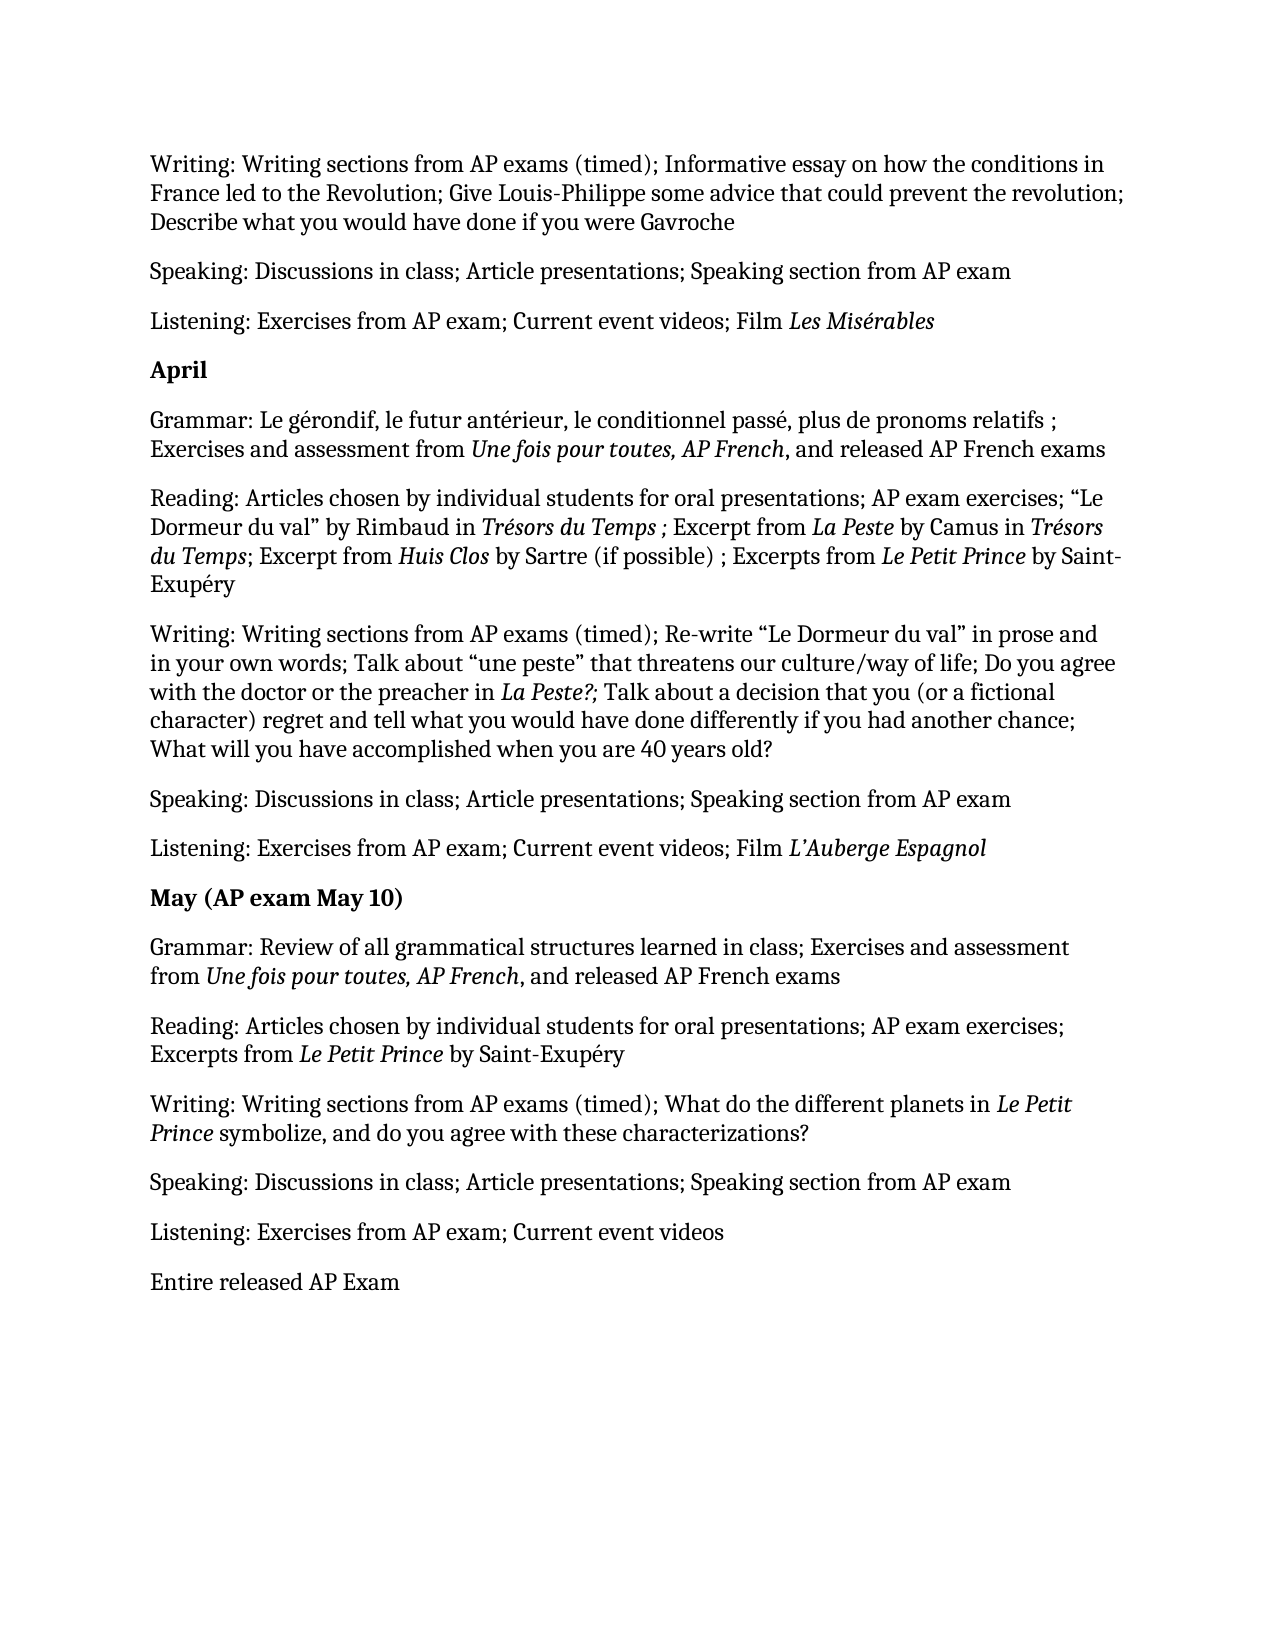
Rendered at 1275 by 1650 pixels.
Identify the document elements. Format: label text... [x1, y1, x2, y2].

text Speaking: Discussions in class; Article presentations; Speaking section from AP exam [150, 257, 1125, 286]
text Grammar: Le gérondif, le futur antérieur, le conditionnel passé, plus de pronoms relatifs ; Exercises and assessment from Une fois pour toutes, AP French, and released AP French exams [150, 406, 1125, 463]
text Speaking: Discussions in class; Article presentations; Speaking section from AP exam [150, 1168, 1125, 1197]
text Writing: Writing sections from AP exams (timed); What do the different planets in Le Petit Prince symbolize, and do you agree with these characterizations? [150, 1090, 1125, 1147]
text Speaking: Discussions in class; Article presentations; Speaking section from AP exam [150, 784, 1125, 813]
text April [150, 356, 1125, 385]
text Reading: Articles chosen by individual students for oral presentations; AP exam exercises; Excerpts from Le Petit Prince by Saint-Exupéry [150, 1012, 1125, 1069]
text Listening: Exercises from AP exam; Current event videos; Film L’Auberge Espagnol [150, 834, 1125, 863]
text Writing: Writing sections from AP exams (timed); Informative essay on how the conditions in France led to the Revolution; Give Louis-Philippe some advice that could prevent the revolution; Describe what you would have done if you were Gavroche [150, 150, 1125, 236]
text Listening: Exercises from AP exam; Current event videos; Film Les Misérables [150, 307, 1125, 335]
text Writing: Writing sections from AP exams (timed); Re-write “Le Dormeur du val” in prose and in your own words; Talk about “une peste” that threatens our culture/way of life; Do you agree with the doctor or the preacher in La Peste?; Talk about a decision that you (or a fictional character) regret and tell what you would have done differently if you had another chance; What will you have accomplished when you are 40 years old? [150, 620, 1125, 764]
text Listening: Exercises from AP exam; Current event videos [150, 1218, 1125, 1247]
text Entire released AP Exam [150, 1267, 1125, 1296]
text Reading: Articles chosen by individual students for oral presentations; AP exam exercises; “Le Dormeur du val” by Rimbaud in Trésors du Temps ; Excerpt from La Peste by Camus in Trésors du Temps; Excerpt from Huis Clos by Sartre (if possible) ; Excerpts from Le Petit Prince by Saint-Exupéry [150, 484, 1125, 599]
text Grammar: Review of all grammatical structures learned in class; Exercises and assessment from Une fois pour toutes, AP French, and released AP French exams [150, 933, 1125, 991]
text May (AP exam May 10) [150, 884, 1125, 912]
